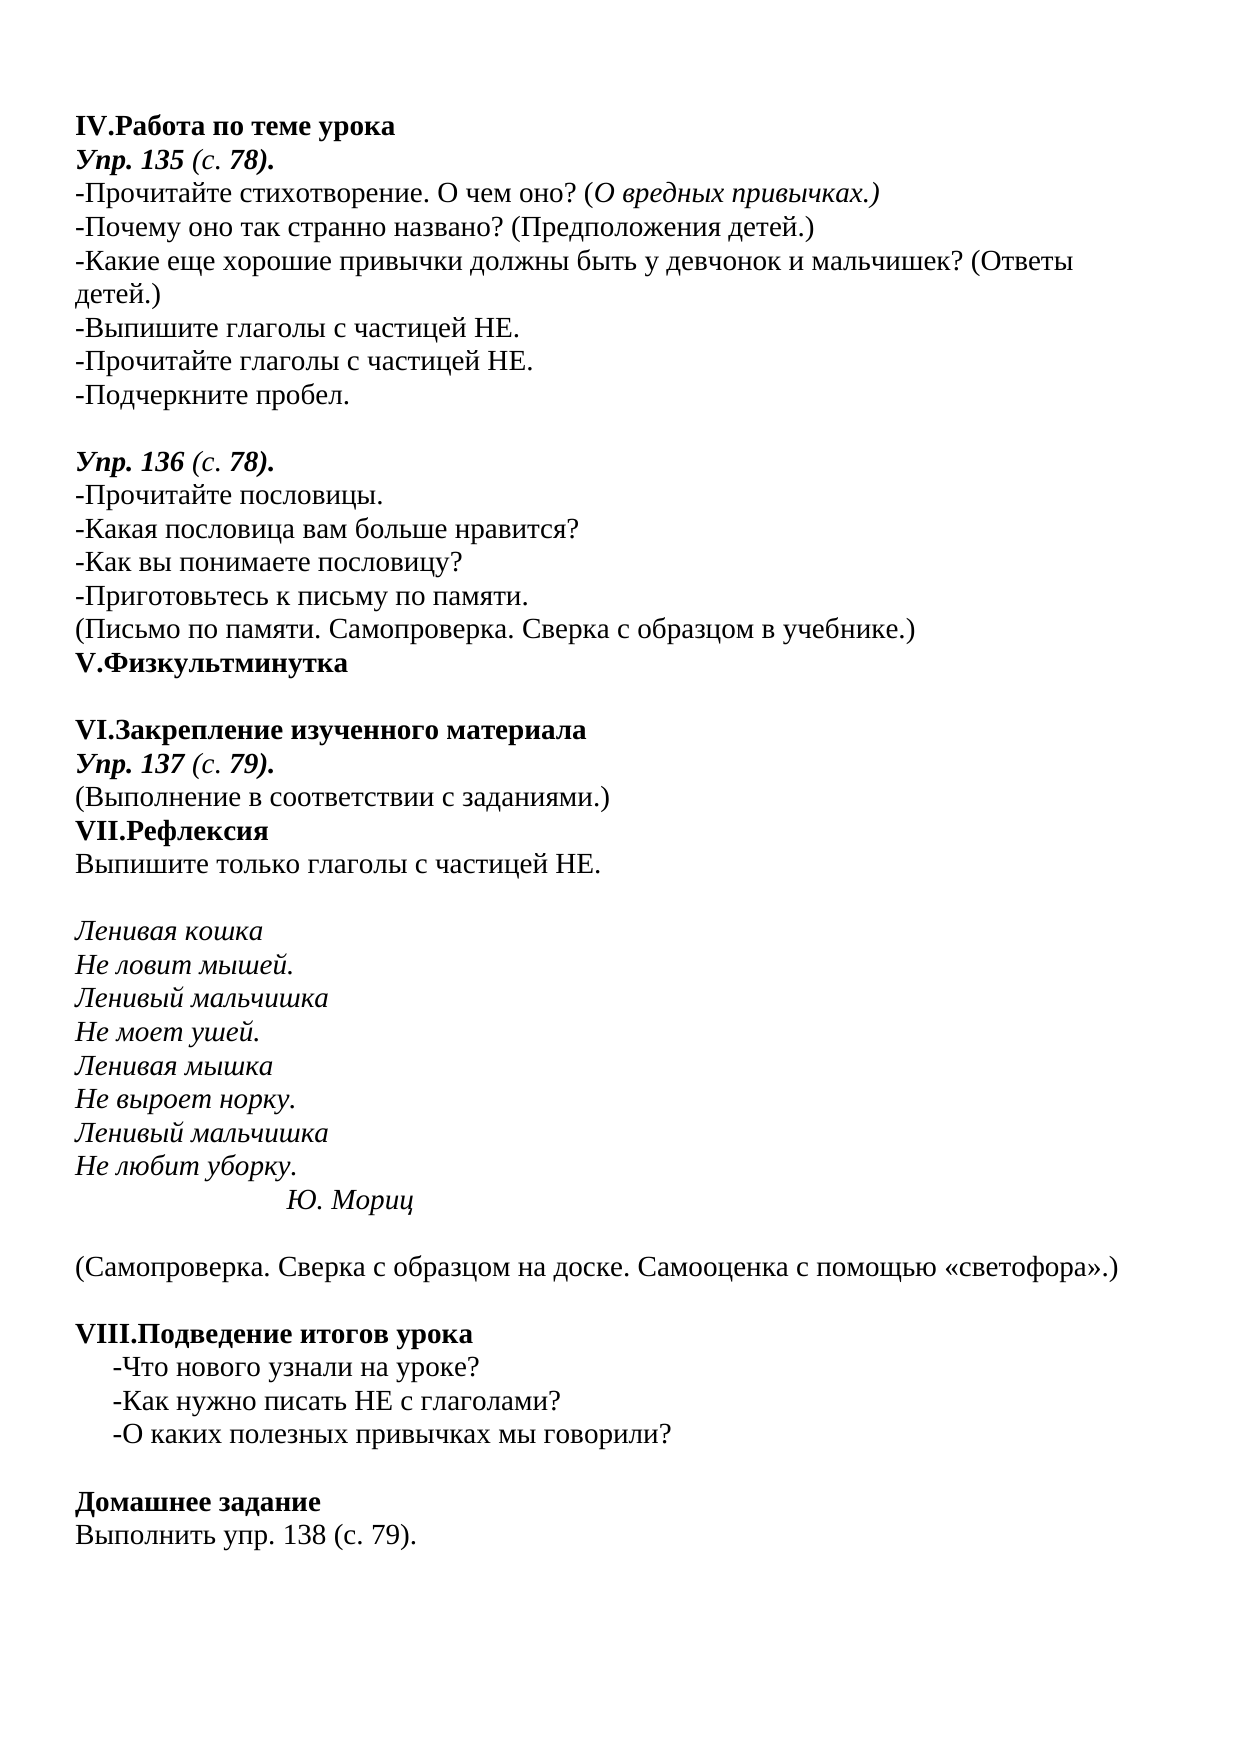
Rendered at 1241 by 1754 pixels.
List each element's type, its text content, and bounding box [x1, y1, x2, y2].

text -Приготовьтесь к письму по памяти. [75, 578, 1165, 612]
text (Самопроверка. Сверка с образцом на доске. Самооценка с помощью «светофора».) [75, 1249, 1163, 1282]
text Ленивая кошка [75, 913, 867, 947]
text -Прочитайте глаголы с частицей НЕ. [75, 343, 1165, 377]
text Упр. 136 (с. 78). [75, 444, 1163, 477]
text Не любит уборку. [75, 1148, 867, 1182]
text VII.Рефлексия [75, 813, 1165, 846]
text -О каких полезных привычках мы говорили? [112, 1417, 1165, 1450]
text (Письмо по памяти. Самопроверка. Сверка с образцом в учебнике.) [75, 612, 1163, 645]
text -Прочитайте пословицы. [75, 477, 1165, 511]
text Домашнее задание [75, 1484, 1165, 1517]
text Упр. 137 (с. 79). [75, 746, 1165, 779]
text IV.Работа по теме урока [75, 108, 1165, 142]
text Ю. Мориц [75, 1182, 1165, 1215]
text -Какие еще хорошие привычки должны быть у девчонок и мальчишек? (Ответы детей.) [75, 243, 1163, 310]
text -Выпишите глаголы с частицей НЕ. [75, 310, 1165, 343]
text Не выроет норку. [75, 1081, 867, 1115]
text Не моет ушей. [75, 1014, 867, 1048]
text (Выполнение в соответствии с заданиями.) [75, 779, 1165, 813]
text Ленивый мальчишка [75, 981, 867, 1014]
text V.Физкультминутка [75, 645, 1165, 679]
text Не ловит мышей. [75, 947, 867, 981]
text VI.Закрепление изученного материала [75, 712, 1165, 746]
text Упр. 135 (с. 78). [75, 142, 1165, 176]
text -Почему оно так странно названо? (Предположения детей.) [75, 209, 1165, 243]
text -Как вы понимаете пословицу? [75, 544, 1165, 578]
text VIII.Подведение итогов урока [75, 1316, 1165, 1349]
text Ленивая мышка [75, 1048, 867, 1081]
text Ленивый мальчишка [75, 1115, 867, 1148]
text -Как нужно писать НЕ с глаголами? [112, 1383, 1165, 1417]
text -Какая пословица вам больше нравится? [75, 511, 1165, 544]
text Выполнить упр. 138 (с. 79). [75, 1517, 1165, 1551]
text -Что нового узнали на уроке? [75, 1349, 1165, 1383]
text Выпишите только глаголы с частицей НЕ. [75, 846, 1165, 880]
text -Прочитайте стихотворение. О чем оно? (О вредных привычках.) [75, 176, 1165, 209]
text -Подчеркните пробел. [75, 377, 1163, 410]
